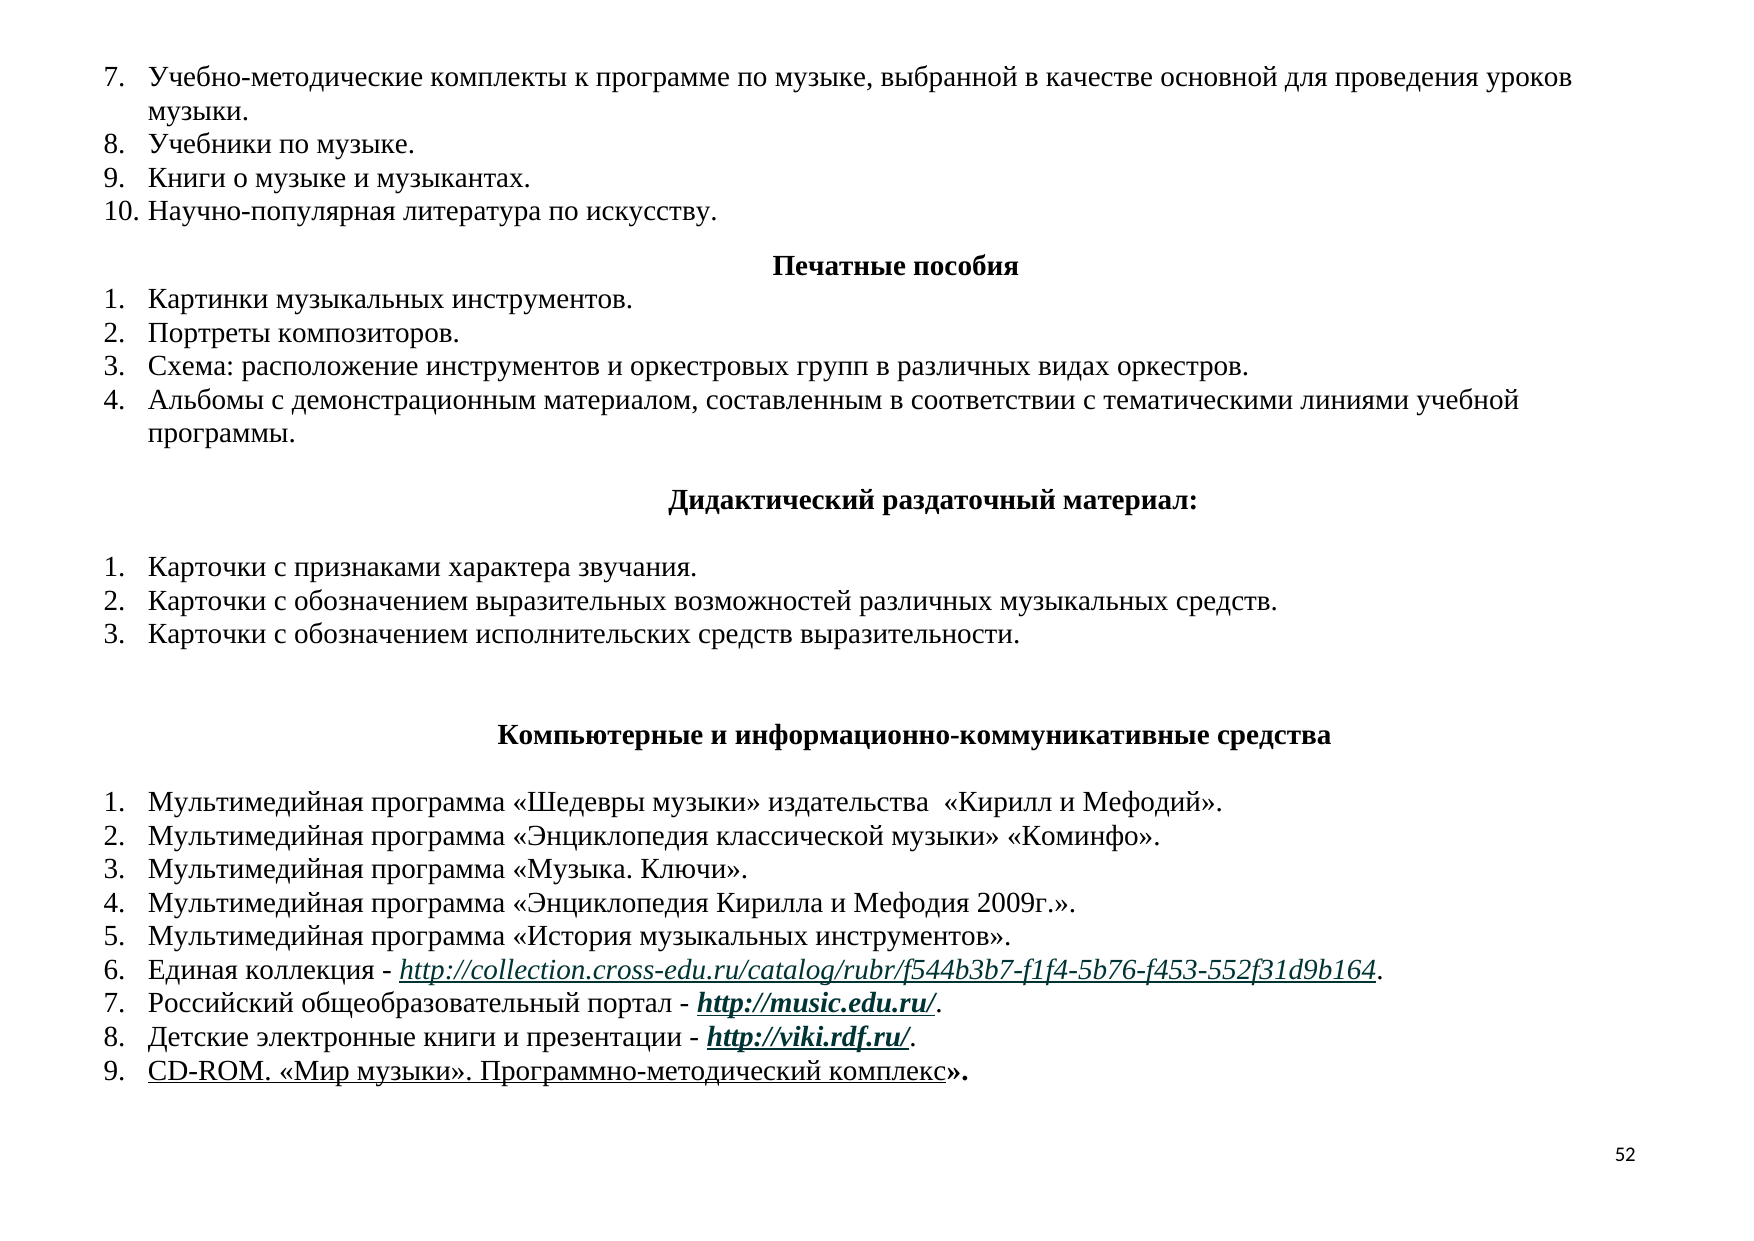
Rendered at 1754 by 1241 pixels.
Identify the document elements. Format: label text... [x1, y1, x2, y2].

list Схема: расположение инструментов и оркестровых групп в различных видах оркестров. [103, 348, 1636, 382]
list Альбомы с демонстрационным материалом, составленным в соответствии с тематическими линиями учебной программы. [103, 382, 1636, 449]
list CD-ROM. «Мир музыки». Программно-методический комплекс». [103, 1053, 1636, 1086]
list Мультимедийная программа «История музыкальных инструментов». [103, 918, 1636, 952]
list Учебники по музыке. [103, 126, 1636, 160]
list Учебно-методические комплекты к программе по музыке, выбранной в качестве основной для проведения уроков музыки. [103, 59, 1636, 126]
list Мультимедийная программа «Музыка. Ключи». [103, 851, 1636, 885]
list Дидактический раздаточный материал: [231, 482, 1636, 516]
text Печатные пособия [156, 248, 1636, 281]
list Мультимедийная программа «Энциклопедия Кирилла и Мефодия 2009г.». [103, 885, 1636, 918]
list Портреты композиторов. [103, 315, 1636, 348]
list Российский общеобразовательный портал - http://music.edu.ru/. [103, 986, 1636, 1019]
list Мультимедийная программа «Шедевры музыки» издательства «Кирилл и Мефодий». [103, 784, 1636, 818]
list Мультимедийная программа «Энциклопедия классической музыки» «Коминфо». [103, 818, 1636, 851]
list Карточки с обозначением выразительных возможностей различных музыкальных средств. [103, 583, 1636, 617]
list Карточки с обозначением исполнительских средств выразительности. [103, 617, 1636, 650]
list Карточки с признаками характера звучания. [103, 549, 1636, 583]
list Компьютерные и информационно-коммуникативные средства [193, 717, 1636, 751]
list Научно-популярная литература по искусству. [103, 193, 1636, 227]
list Единая коллекция - http://collection.cross-edu.ru/catalog/rubr/f544b3b7-f1f4-5b76-f453-552f31d9b164. [103, 952, 1636, 986]
list Книги о музыке и музыкантах. [103, 160, 1636, 193]
list Детские электронные книги и презентации - http://viki.rdf.ru/. [103, 1019, 1636, 1053]
list Картинки музыкальных инструментов. [103, 281, 1636, 315]
